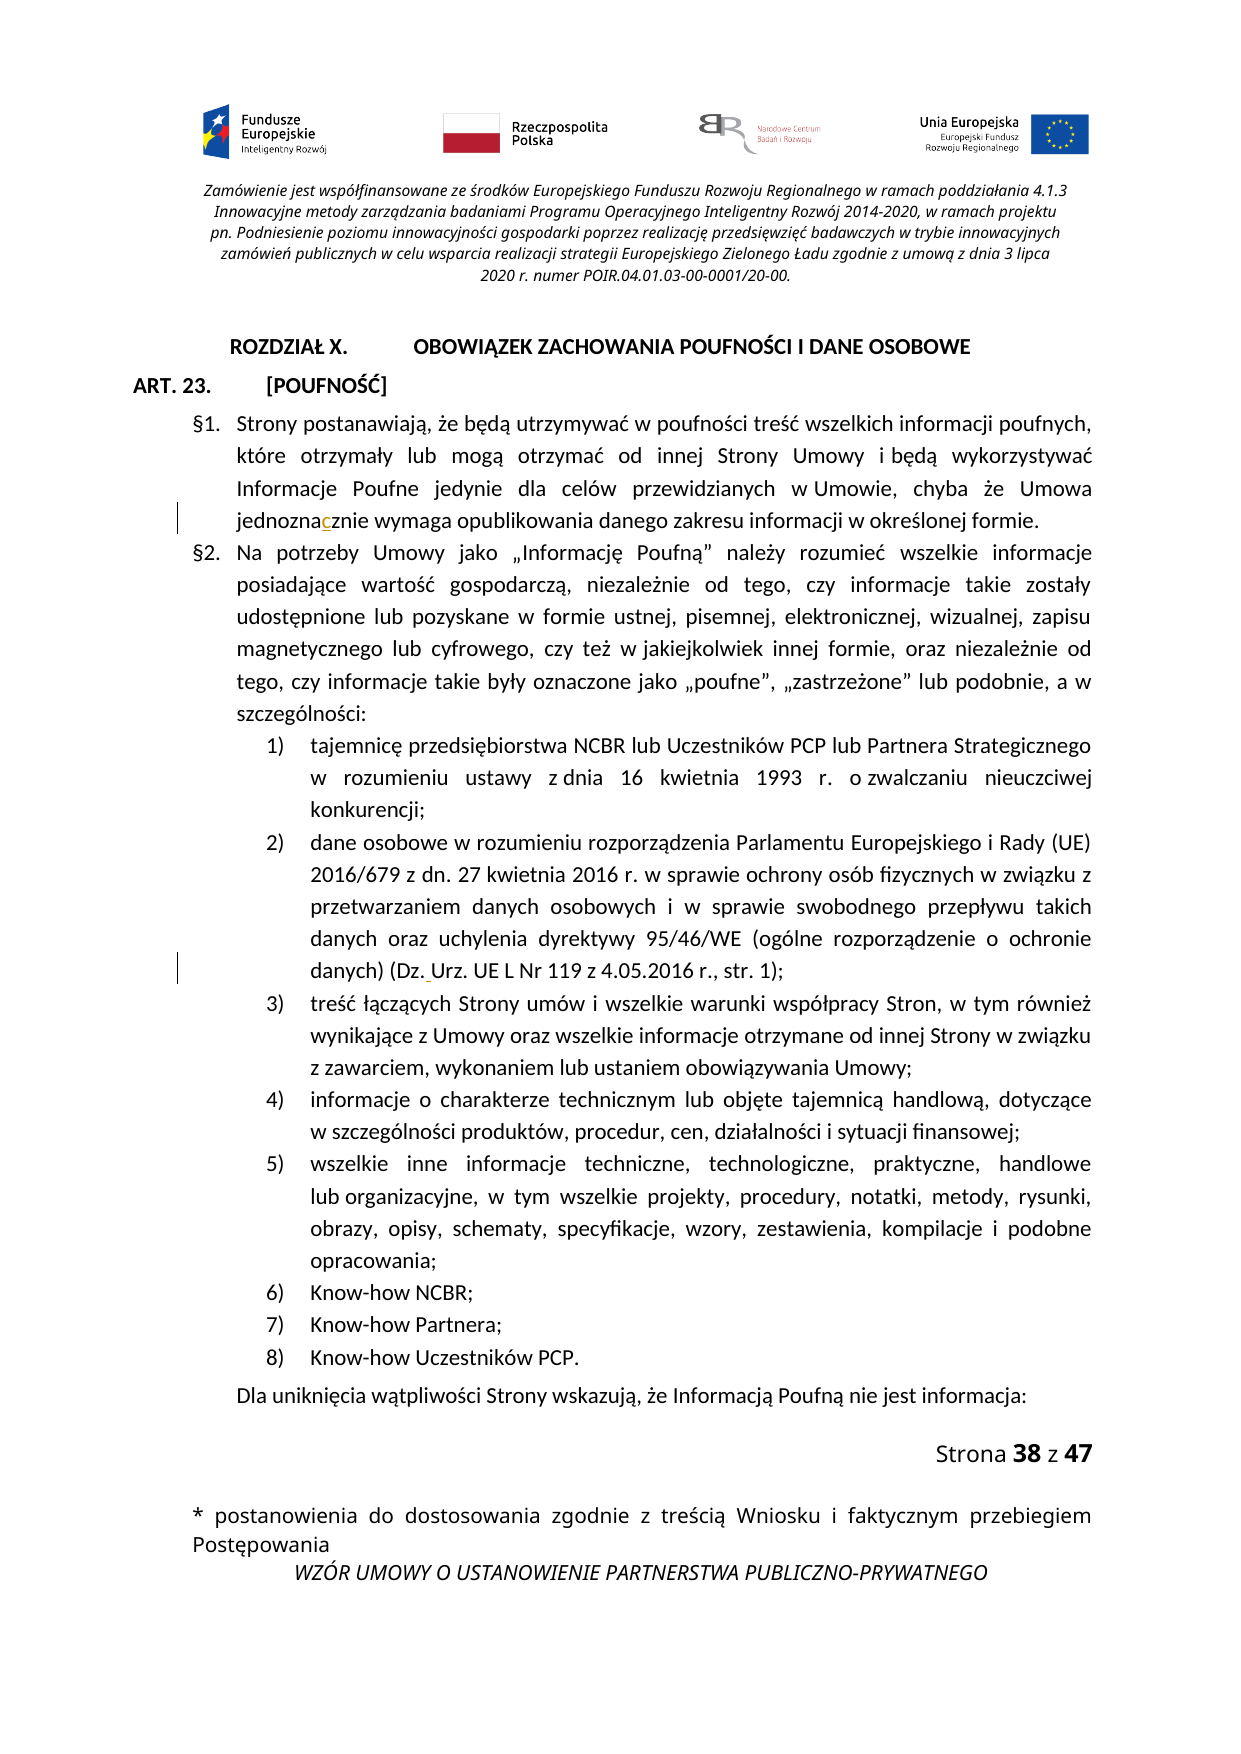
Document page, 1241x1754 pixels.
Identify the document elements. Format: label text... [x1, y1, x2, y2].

list dane osobowe w rozumieniu rozporządzenia Parlamentu Europejskiego i Rady (UE) 2016/679 z dn. 27 kwietnia 2016 r. w sprawie ochrony osób fizycznych w związku z przetwarzaniem danych osobowych i w sprawie swobodnego przepływu takich danych oraz uchylenia dyrektywy 95/46/WE (ogólne rozporządzenie o ochronie danych) (Dz.Urz. UE L Nr 119 z 4.05.2016 r., str. 1); [266, 828, 1093, 984]
list treść łączących Strony umów i wszelkie warunki współpracy Stron, w tym również wynikające z Umowy oraz wszelkie informacje otrzymane od innej Strony w związku z zawarciem, wykonaniem lub ustaniem obowiązywania Umowy; [266, 989, 1093, 1081]
list tajemnicę przedsiębiorstwa NCBR lub Uczestników PCP lub Partnera Strategicznego w rozumieniu ustawy z dnia 16 kwietnia 1993 r. o zwalczaniu nieuczciwej konkurencji; [266, 731, 1093, 823]
subtitle [POUFNOŚĆ] [133, 371, 1093, 399]
list Know-how Uczestników PCP. [266, 1343, 1093, 1371]
list Na potrzeby Umowy jako „Informację Poufną” należy rozumieć wszelkie informacje posiadające wartość gospodarczą, niezależnie od tego, czy informacje takie zostały udostępnione lub pozyskane w formie ustnej, pisemnej, elektronicznej, wizualnej, zapisu magnetycznego lub cyfrowego, czy też w jakiejkolwiek innej formie, oraz niezależnie od tego, czy informacje takie były oznaczone jako „poufne”, „zastrzeżone” lub podobnie, a w szczególności: [192, 538, 1093, 727]
subtitle OBOWIĄZEK ZACHOWANIA POUFNOŚCI I DANE OSOBOWE [229, 332, 1093, 360]
list wszelkie inne informacje techniczne, technologiczne, praktyczne, handlowe lub organizacyjne, w tym wszelkie projekty, procedury, notatki, metody, rysunki, obrazy, opisy, schematy, specyfikacje, wzory, zestawienia, kompilacje i podobne opracowania; [266, 1149, 1093, 1274]
list informacje o charakterze technicznym lub objęte tajemnicą handlową, dotyczące w szczególności produktów, procedur, cen, działalności i sytuacji finansowej; [266, 1085, 1093, 1145]
list Know-how NCBR; [266, 1278, 1093, 1306]
list Strony postanawiają, że będą utrzymywać w poufności treść wszelkich informacji poufnych, które otrzymały lub mogą otrzymać od innej Strony Umowy i będą wykorzystywać Informacje Poufne jedynie dla celów przewidzianych w Umowie, chyba że Umowa jednoznaznie wymaga opublikowania danego zakresu informacji w określonej formie. [192, 409, 1093, 534]
text Dla uniknięcia wątpliwości Strony wskazują, że Informacją Poufną nie jest informacja: [236, 1381, 1093, 1409]
picture [203, 104, 1089, 159]
list Know-how Partnera; [266, 1311, 1093, 1338]
